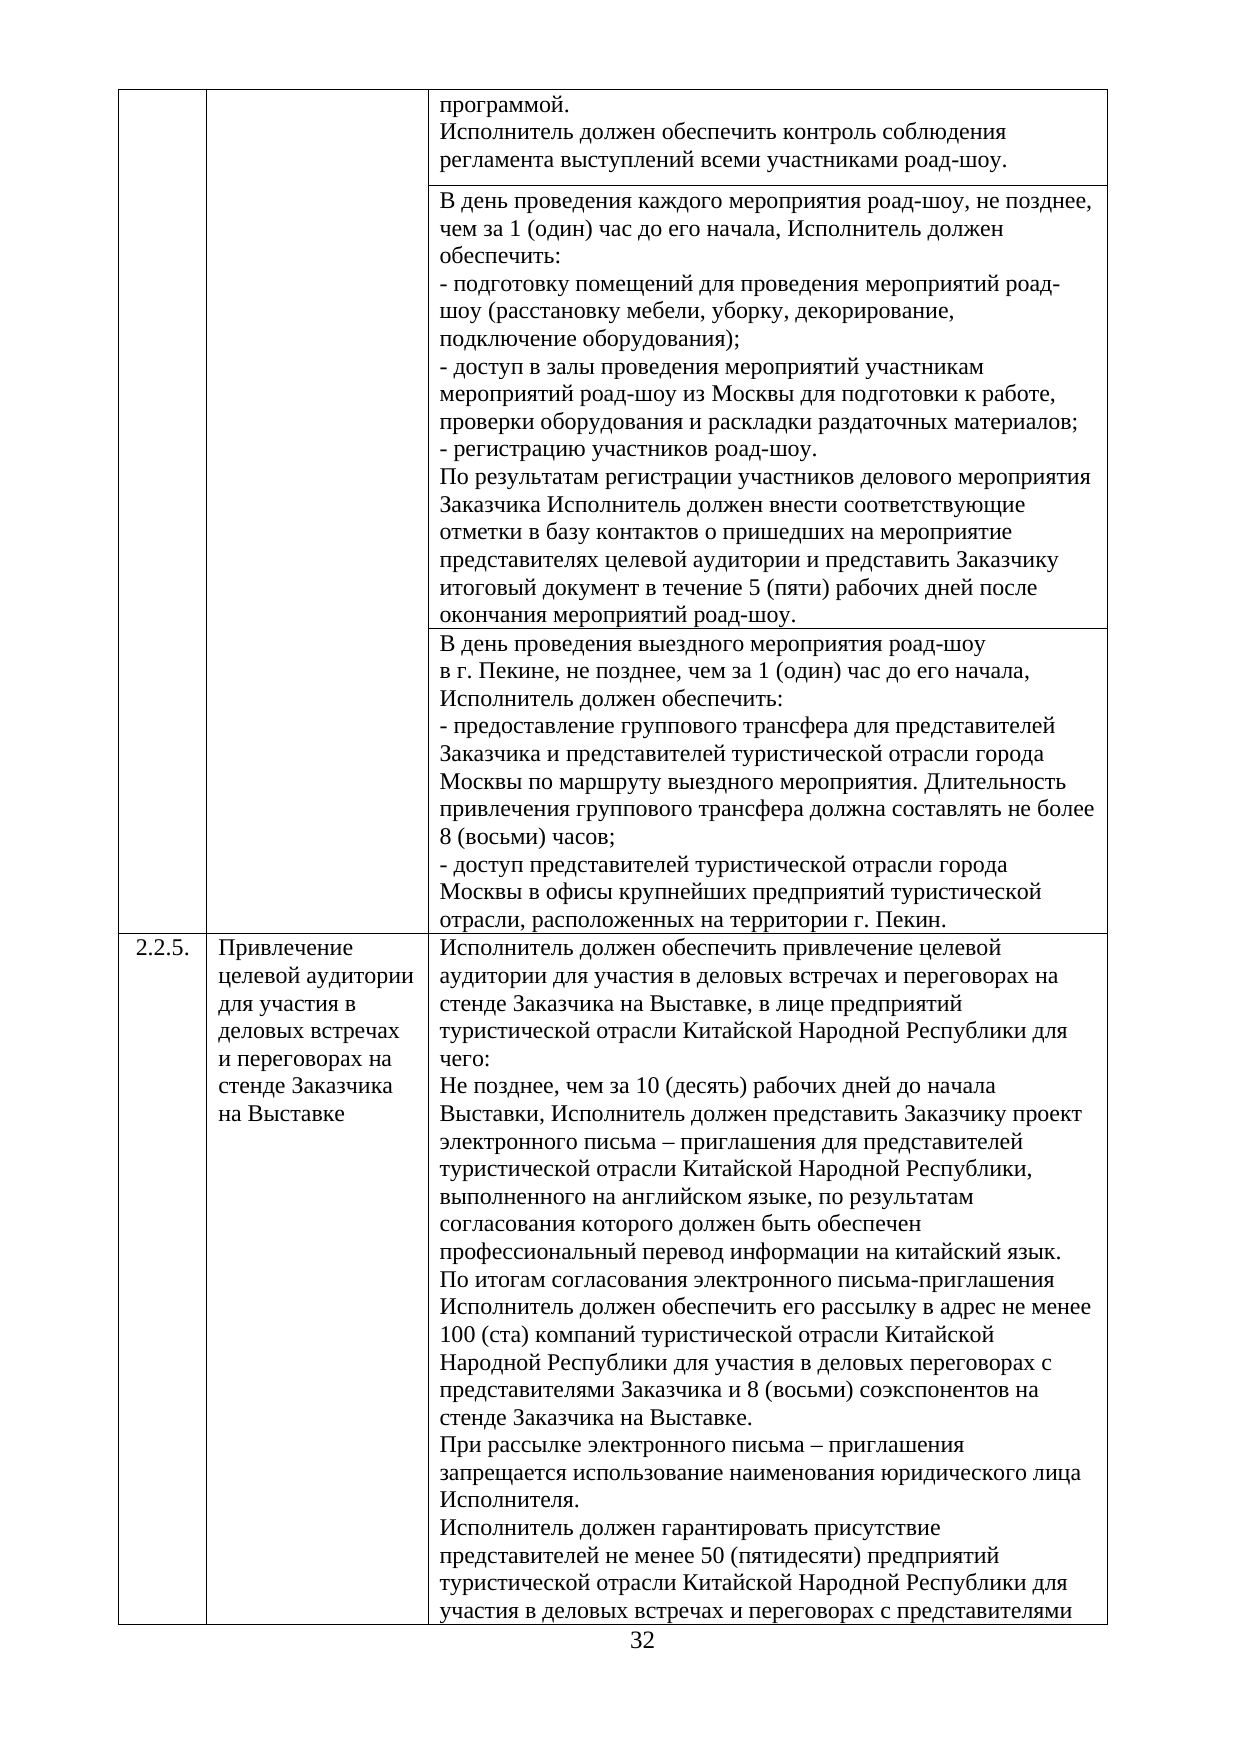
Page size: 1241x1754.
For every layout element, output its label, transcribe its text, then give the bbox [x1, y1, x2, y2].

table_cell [207, 934, 428, 1623]
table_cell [429, 934, 1107, 1623]
table_cell В день проведения каждого мероприятия роад-шоу, не позднее, чем за 1 (один) час до его начала, Исполнитель должен обеспечить: - подготовку помещений для проведения мероприятий роад-шоу (расстановку мебели, уборку, декорирование, подключение оборудования); - доступ в залы проведения мероприятий участникам мероприятий роад-шоу из Москвы для подготовки к работе, проверки оборудования и раскладки раздаточных материалов; - регистрацию участников роад-шоу. По результатам регистрации участников делового мероприятия Заказчика Исполнитель должен внести соответствующие отметки в базу контактов о пришедших на мероприятие представителях целевой аудитории и представить Заказчику итоговый документ в течение 5 (пяти) рабочих дней после окончания мероприятий роад-шоу. [429, 186, 1107, 628]
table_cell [429, 90, 1107, 185]
table_cell 2.2.5. [119, 934, 206, 1623]
table_cell В день проведения выездного мероприятия роад-шоу в г. Пекине, не позднее, чем за 1 (один) час до его начала, Исполнитель должен обеспечить: - предоставление группового трансфера для представителей Заказчика и представителей туристической отрасли города Москвы по маршруту выездного мероприятия. Длительность привлечения группового трансфера должна составлять не более 8 (восьми) часов; - доступ представителей туристической отрасли города Москвы в офисы крупнейших предприятий туристической отрасли, расположенных на территории г. Пекин. [429, 629, 1107, 932]
